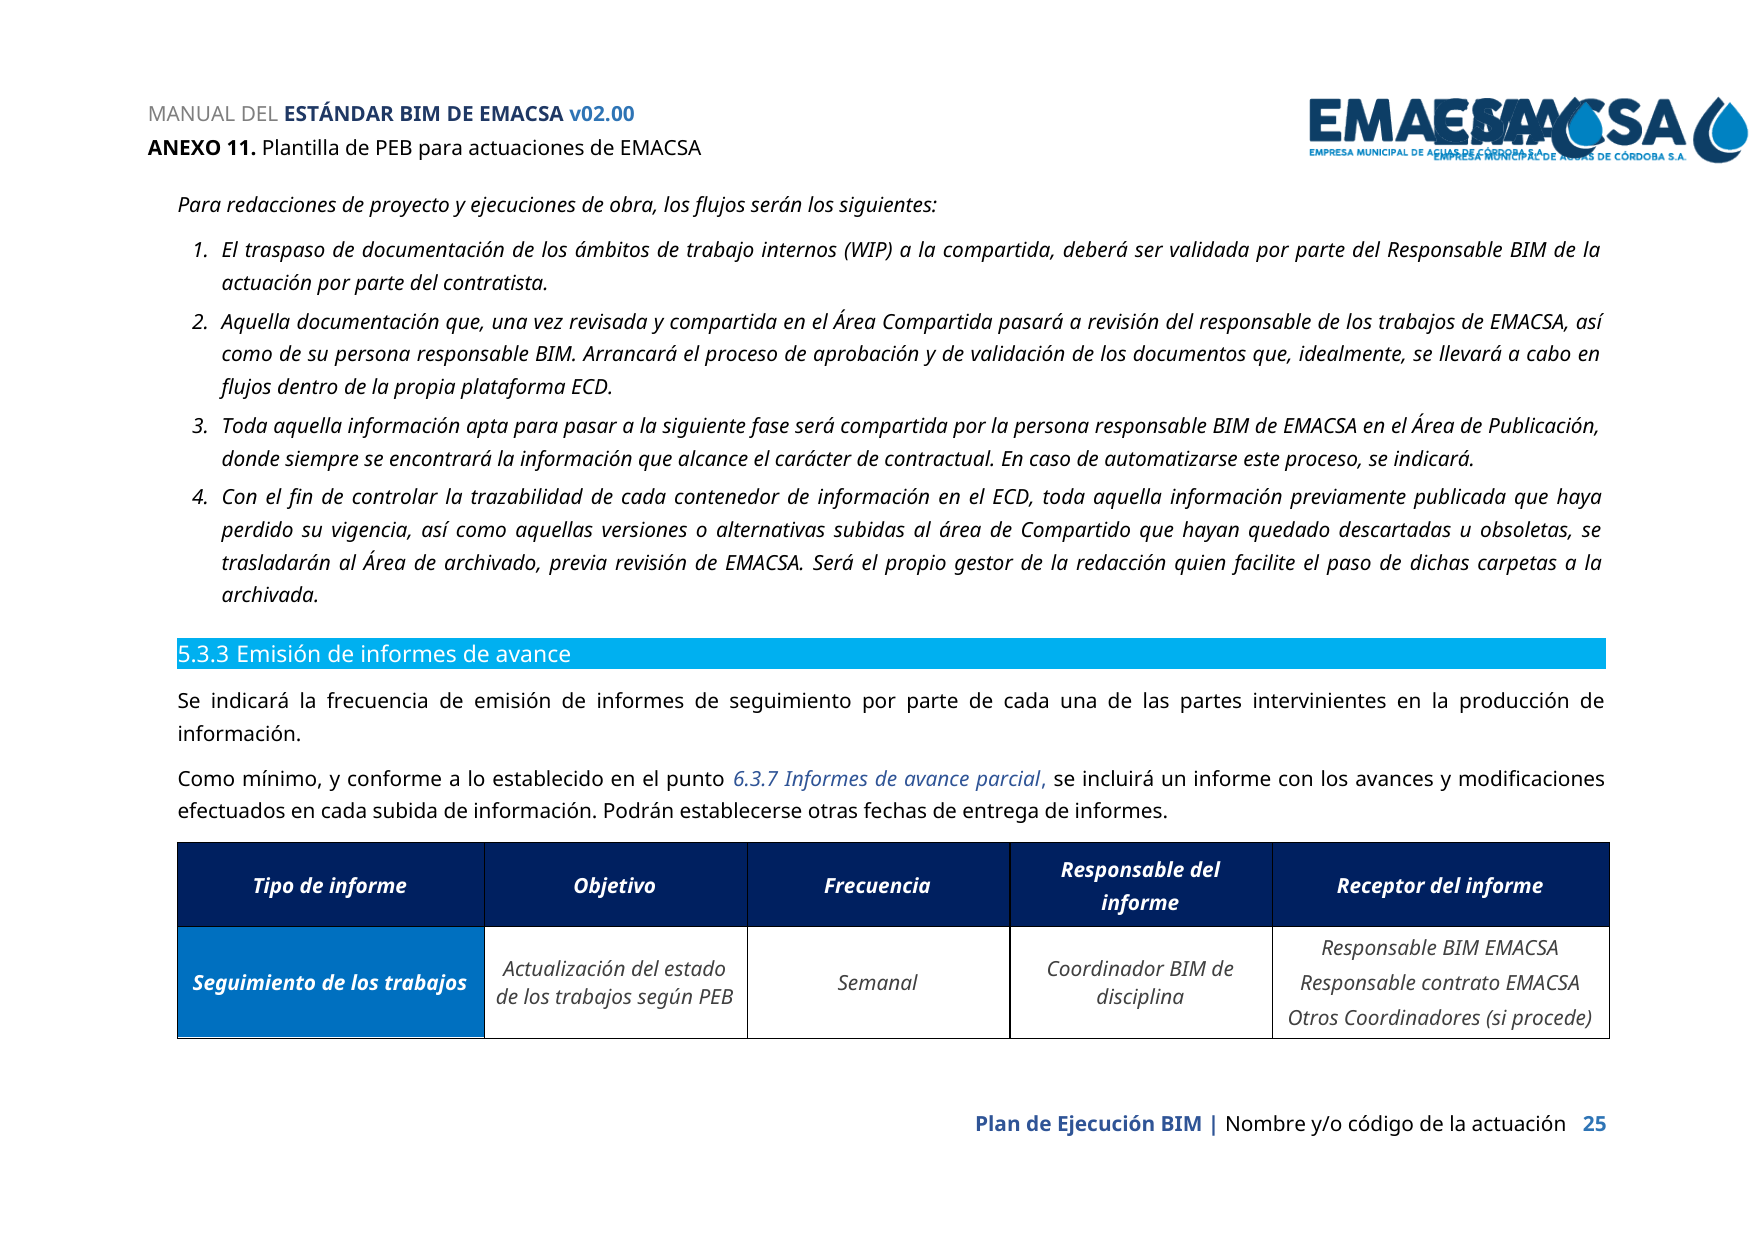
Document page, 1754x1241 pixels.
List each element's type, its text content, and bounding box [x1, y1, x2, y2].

table_header Frecuencia [748, 843, 1009, 926]
table_cell Responsable BIM EMACSA Responsable contrato EMACSA Otros Coordinadores (si procede) [1273, 927, 1609, 1037]
table_cell Seguimiento de los trabajos [178, 927, 484, 1037]
table_header Tipo de informe [178, 843, 484, 926]
table_header Receptor del informe [1273, 843, 1609, 926]
list El traspaso de documentación de los ámbitos de trabajo internos (WIP) a la compartida, deberá ser validada por parte del Responsable BIM de la actuación por parte del contratista. [192, 236, 1606, 297]
list Toda aquella información apta para pasar a la siguiente fase será compartida por la persona responsable BIM de EMACSA en el Área de Publicación, donde siempre se encontrará la información que alcance el carácter de contractual. En caso de automatizarse este proceso, se indicará. [192, 411, 1606, 472]
picture [1304, 95, 1754, 165]
table_cell Actualización del estado de los trabajos según PEB [485, 927, 747, 1037]
text Como mínimo, y conforme a lo establecido en el punto 6.3.7 Informes de avance parcial, se incluirá un informe con los avances y modificaciones efectuados en cada subida de información. Podrán establecerse otras fechas de entrega de informes. [177, 764, 1606, 825]
text Se indicará la frecuencia de emisión de informes de seguimiento por parte de cada una de las partes intervinientes en la producción de información. [177, 686, 1606, 747]
table_cell Coordinador BIM de disciplina [1011, 927, 1272, 1037]
subtitle Emisión de informes de avance [177, 638, 1606, 669]
table_cell Semanal [748, 927, 1009, 1037]
list Aquella documentación que, una vez revisada y compartida en el Área Compartida pasará a revisión del responsable de los trabajos de EMACSA, así como de su persona responsable BIM. Arrancará el proceso de aprobación y de validación de los documentos que, idealmente, se llevará a cabo en flujos dentro de la propia plataforma ECD. [192, 307, 1606, 401]
table_header Responsable del informe [1011, 843, 1272, 926]
table_header Objetivo [485, 843, 747, 926]
text Para redacciones de proyecto y ejecuciones de obra, los flujos serán los siguientes: [177, 190, 1606, 219]
list Con el fin de controlar la trazabilidad de cada contenedor de información en el ECD, toda aquella información previamente publicada que haya perdido su vigencia, así como aquellas versiones o alternativas subidas al área de Compartido que hayan quedado descartadas u obsoletas, se trasladarán al Área de archivado, previa revisión de EMACSA. Será el propio gestor de la redacción quien facilite el paso de dichas carpetas a la archivada. [192, 482, 1606, 609]
